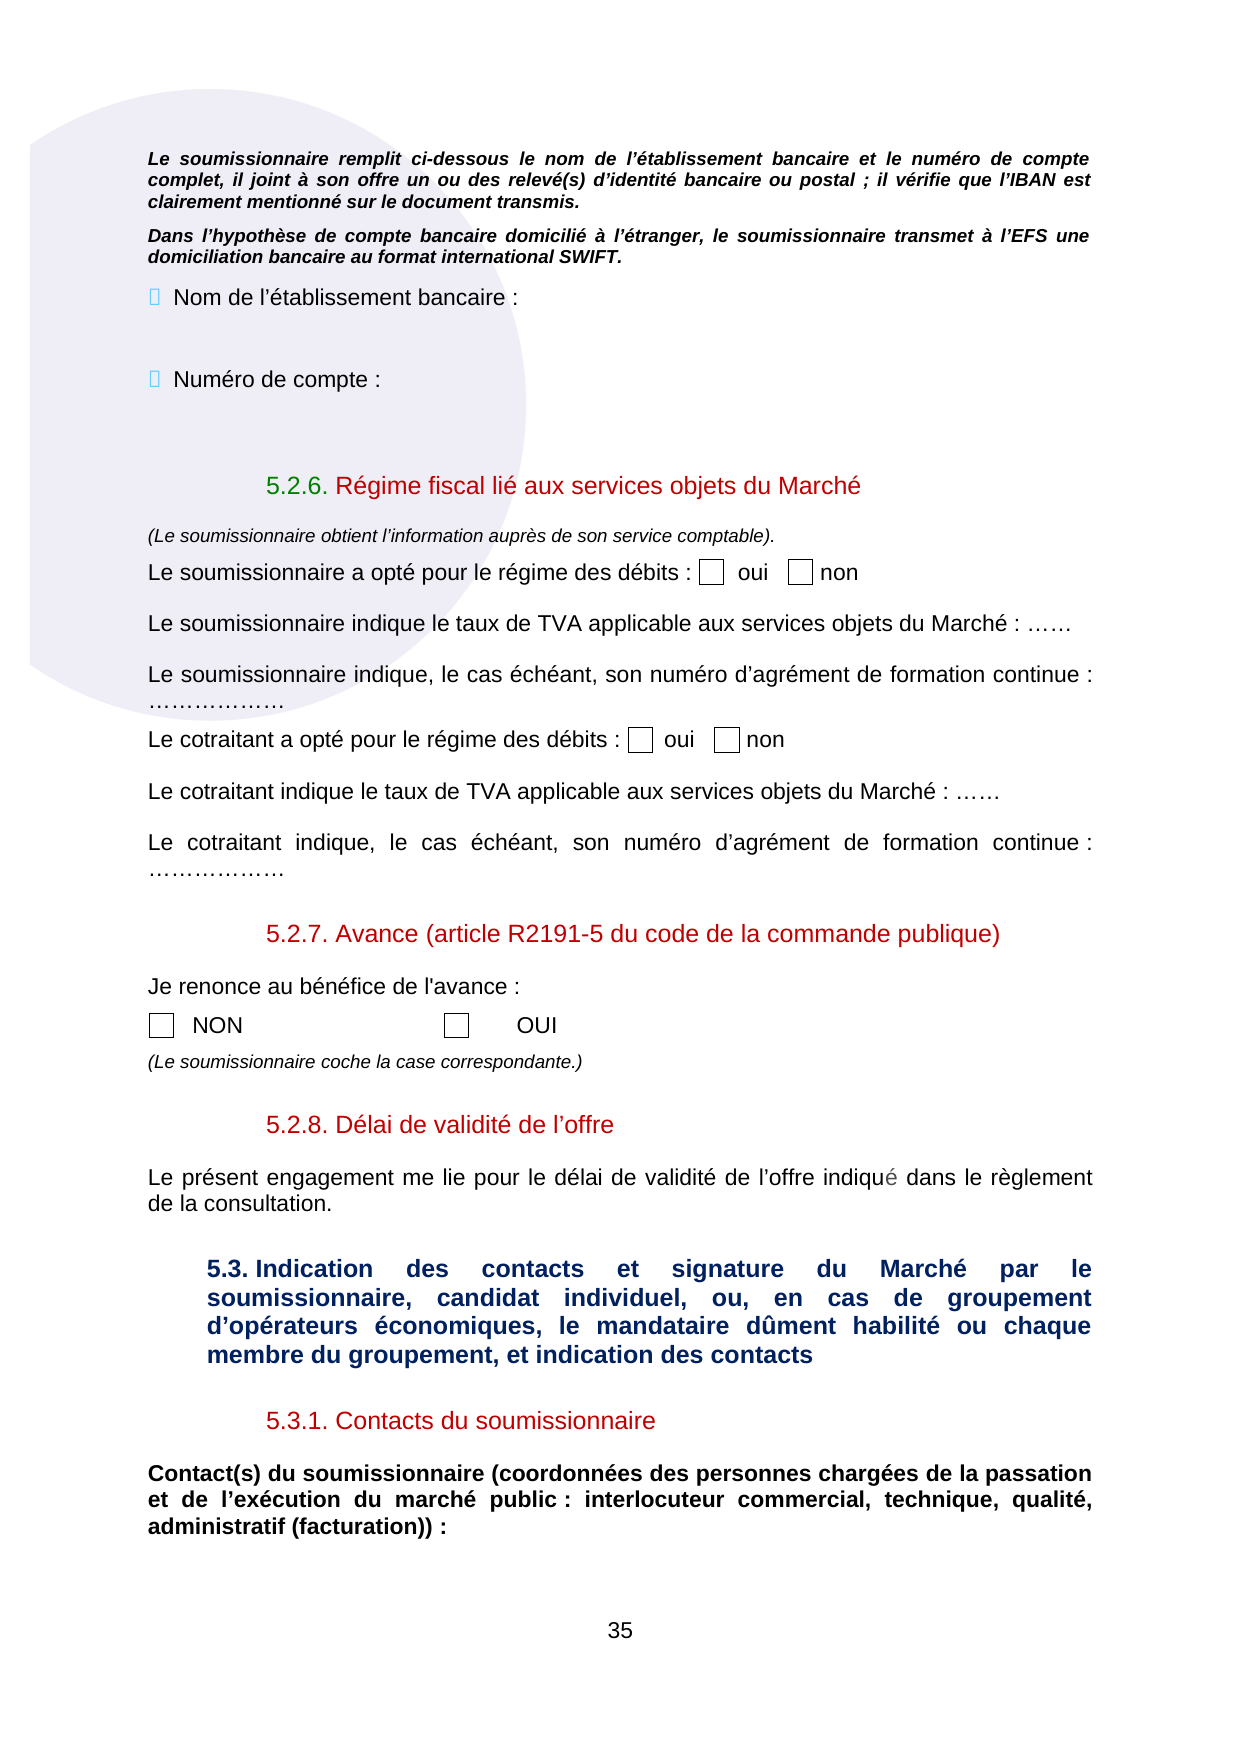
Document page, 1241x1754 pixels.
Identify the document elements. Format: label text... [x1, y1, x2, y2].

text Le soumissionnaire indique le taux de TVA applicable aux services objets du Marché : …… [148, 610, 1093, 636]
picture [29, 59, 532, 768]
text Le soumissionnaire remplit ci-dessous le nom de l’établissement bancaire et le numéro de compte complet, il joint à son offre un ou des relevé(s) d’identité bancaire ou postal ; il vérifie que l’IBAN est clairement mentionné sur le document transmis. [148, 148, 1093, 212]
text Contact(s) du soumissionnaire (coordonnées des personnes chargées de la passation et de l’exécution du marché public : interlocuteur commercial, technique, qualité, administratif (facturation)) : [148, 1460, 1093, 1539]
subtitle Contacts du soumissionnaire [266, 1406, 1093, 1435]
text Dans l’hypothèse de compte bancaire domicilié à l’étranger, le soumissionnaire transmet à l’EFS une domiciliation bancaire au format international SWIFT. [148, 225, 1093, 268]
text (Le soumissionnaire coche la case correspondante.) [148, 1051, 1093, 1072]
text  Numéro de compte : [148, 363, 1093, 394]
text Le cotraitant indique le taux de TVA applicable aux services objets du Marché : …… [148, 778, 1093, 804]
subtitle Régime fiscal lié aux services objets du Marché [266, 471, 1093, 499]
text Je renonce au bénéfice de l'avance : [148, 973, 1093, 999]
text  Nom de l’établissement bancaire : [148, 280, 1093, 312]
text Le cotraitant indique, le cas échéant, son numéro d’agrément de formation continue : ……………… [148, 829, 1093, 882]
text NON OUI [148, 1012, 1093, 1038]
subtitle Avance (article R2191-5 du code de la commande publique) [266, 919, 1093, 948]
subtitle Délai de validité de l’offre [266, 1110, 1093, 1138]
text (Le soumissionnaire obtient l’information auprès de son service comptable). [148, 524, 1093, 546]
text Le soumissionnaire indique, le cas échéant, son numéro d’agrément de formation continue : ……………… [148, 661, 1093, 714]
text Le soumissionnaire a opté pour le régime des débits : oui non [148, 558, 1093, 585]
subtitle Indication des contacts et signature du Marché par le soumissionnaire, candidat individuel, ou, en cas de groupement d’opérateurs économiques, le mandataire dûment habilité ou chaque membre du groupement, et indication des contacts [207, 1254, 1093, 1369]
text Le présent engagement me lie pour le délai de validité de l’offre indiqué dans le règlement de la consultation. [148, 1163, 1093, 1216]
text Le cotraitant a opté pour le régime des débits : oui non [148, 726, 1093, 753]
